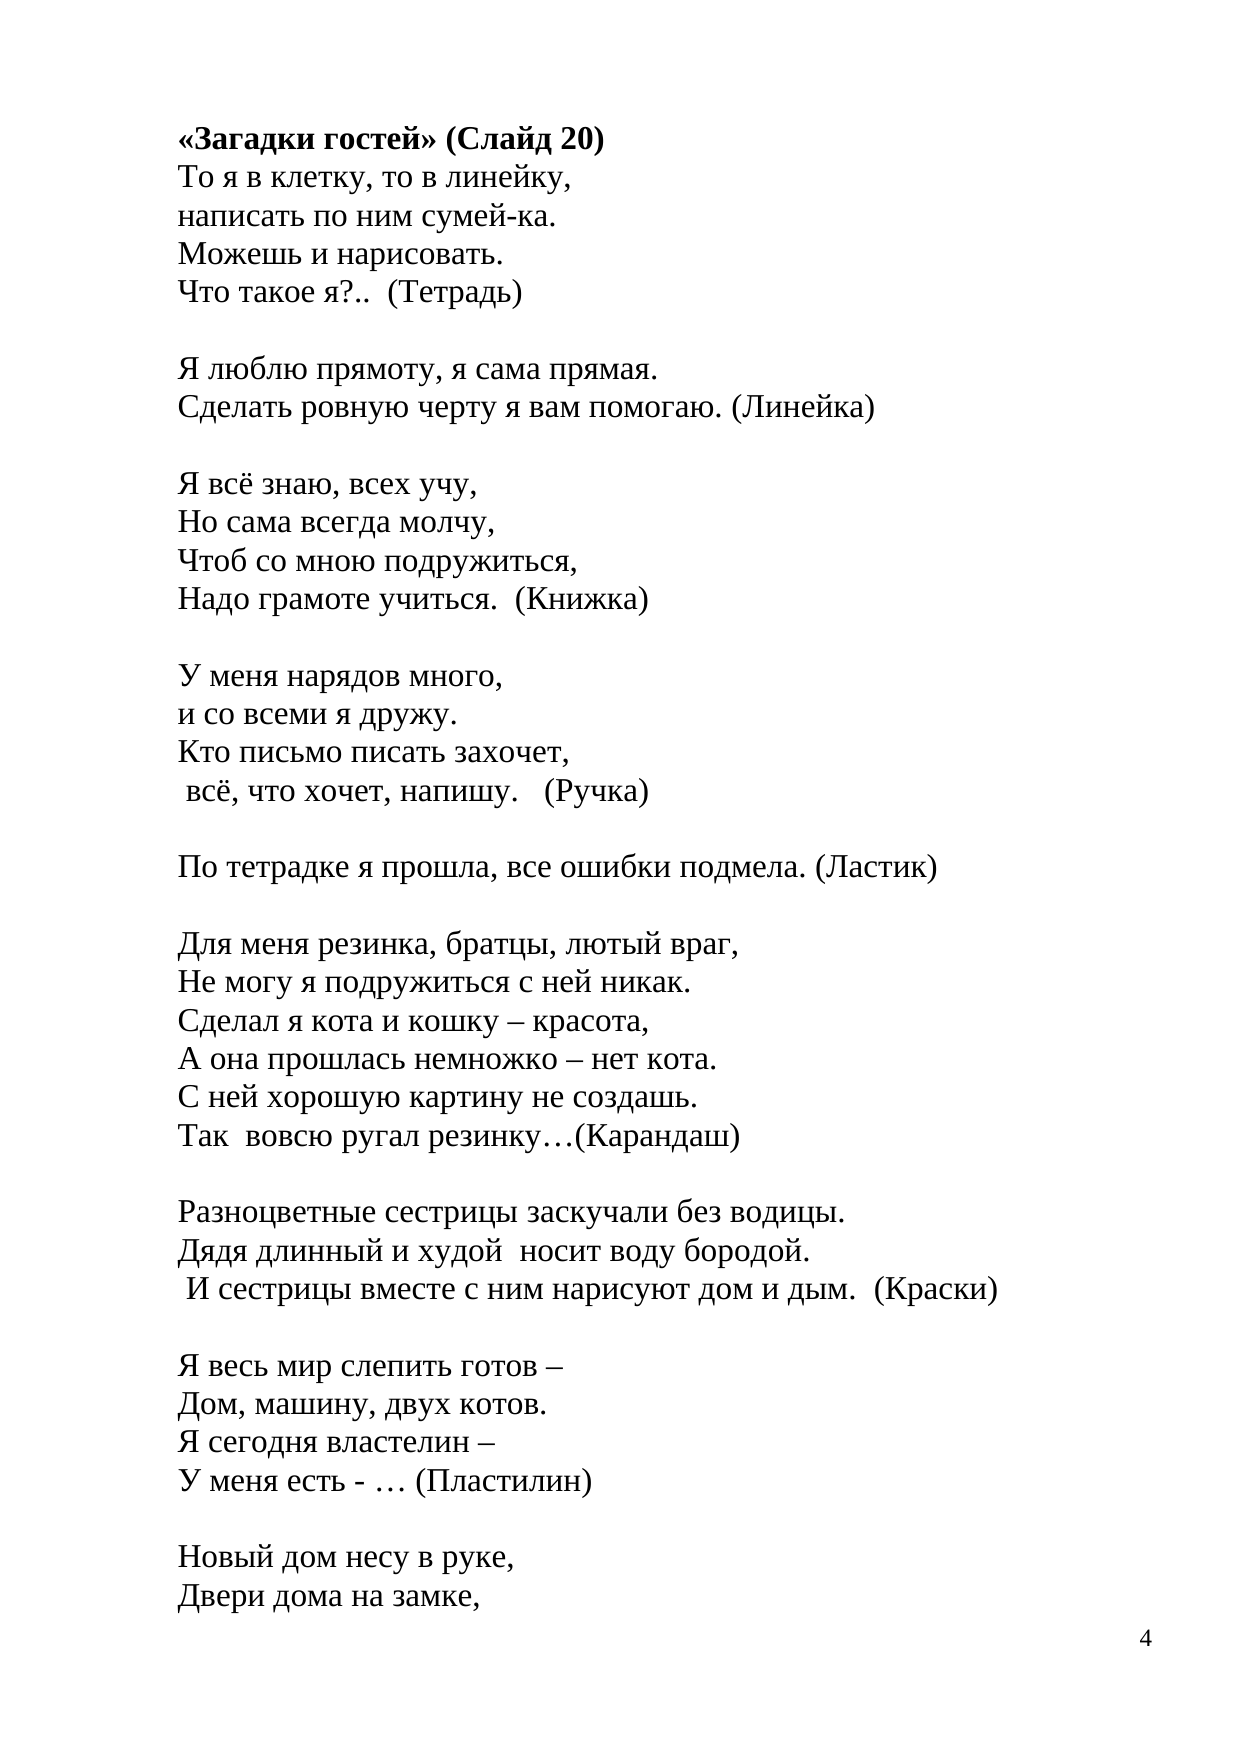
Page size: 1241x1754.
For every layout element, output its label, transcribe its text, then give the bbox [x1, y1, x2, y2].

text У меня нарядов много, [177, 655, 1152, 693]
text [177, 1536, 1152, 1613]
text У меня есть - … (Пластилин) [177, 1460, 1152, 1498]
text Надо грамоте учиться. (Книжка) [177, 578, 1152, 616]
text всё, что хочет, напишу. (Ручка) [177, 770, 1152, 808]
text Можешь и нарисовать. [177, 233, 1152, 271]
text написать по ним сумей-ка. [177, 195, 1152, 233]
text Чтоб со мною подружиться, [177, 540, 1152, 578]
text Я весь мир слепить готов – [177, 1345, 1152, 1383]
text А она прошлась немножко – нет кота. [177, 1038, 1152, 1076]
text и со всеми я дружу. [177, 693, 1152, 731]
text Разноцветные сестрицы заскучали без водицы. [177, 1191, 1152, 1230]
text С ней хорошую картину не создашь. [177, 1076, 1152, 1115]
text Дом, машину, двух котов. [177, 1383, 1152, 1421]
text По тетрадке я прошла, все ошибки подмела. (Ластик) [177, 846, 1152, 885]
text Дядя длинный и худой носит воду бородой. [177, 1230, 1152, 1268]
text Я люблю прямоту, я сама прямая. [177, 348, 1152, 386]
text Кто письмо писать захочет, [177, 731, 1152, 770]
text Я сегодня властелин – [177, 1421, 1152, 1460]
text «Загадки гостей» (Слайд 20) [177, 118, 1152, 156]
text Сделать ровную черту я вам помогаю. (Линейка) [177, 386, 1152, 425]
text Сделал я кота и кошку – красота, [177, 1000, 1152, 1038]
text Я всё знаю, всех учу, [177, 463, 1152, 501]
text И сестрицы вместе с ним нарисуют дом и дым. (Краски) [177, 1268, 1152, 1306]
text Не могу я подружиться с ней никак. [177, 961, 1152, 1000]
text То я в клетку, то в линейку, [177, 156, 1152, 195]
text Так вовсю ругал резинку…(Карандаш) [177, 1115, 1152, 1153]
text Для меня резинка, братцы, лютый враг, [177, 923, 1152, 961]
text Но сама всегда молчу, [177, 501, 1152, 540]
text Что такое я?.. (Тетрадь) [177, 271, 1152, 310]
